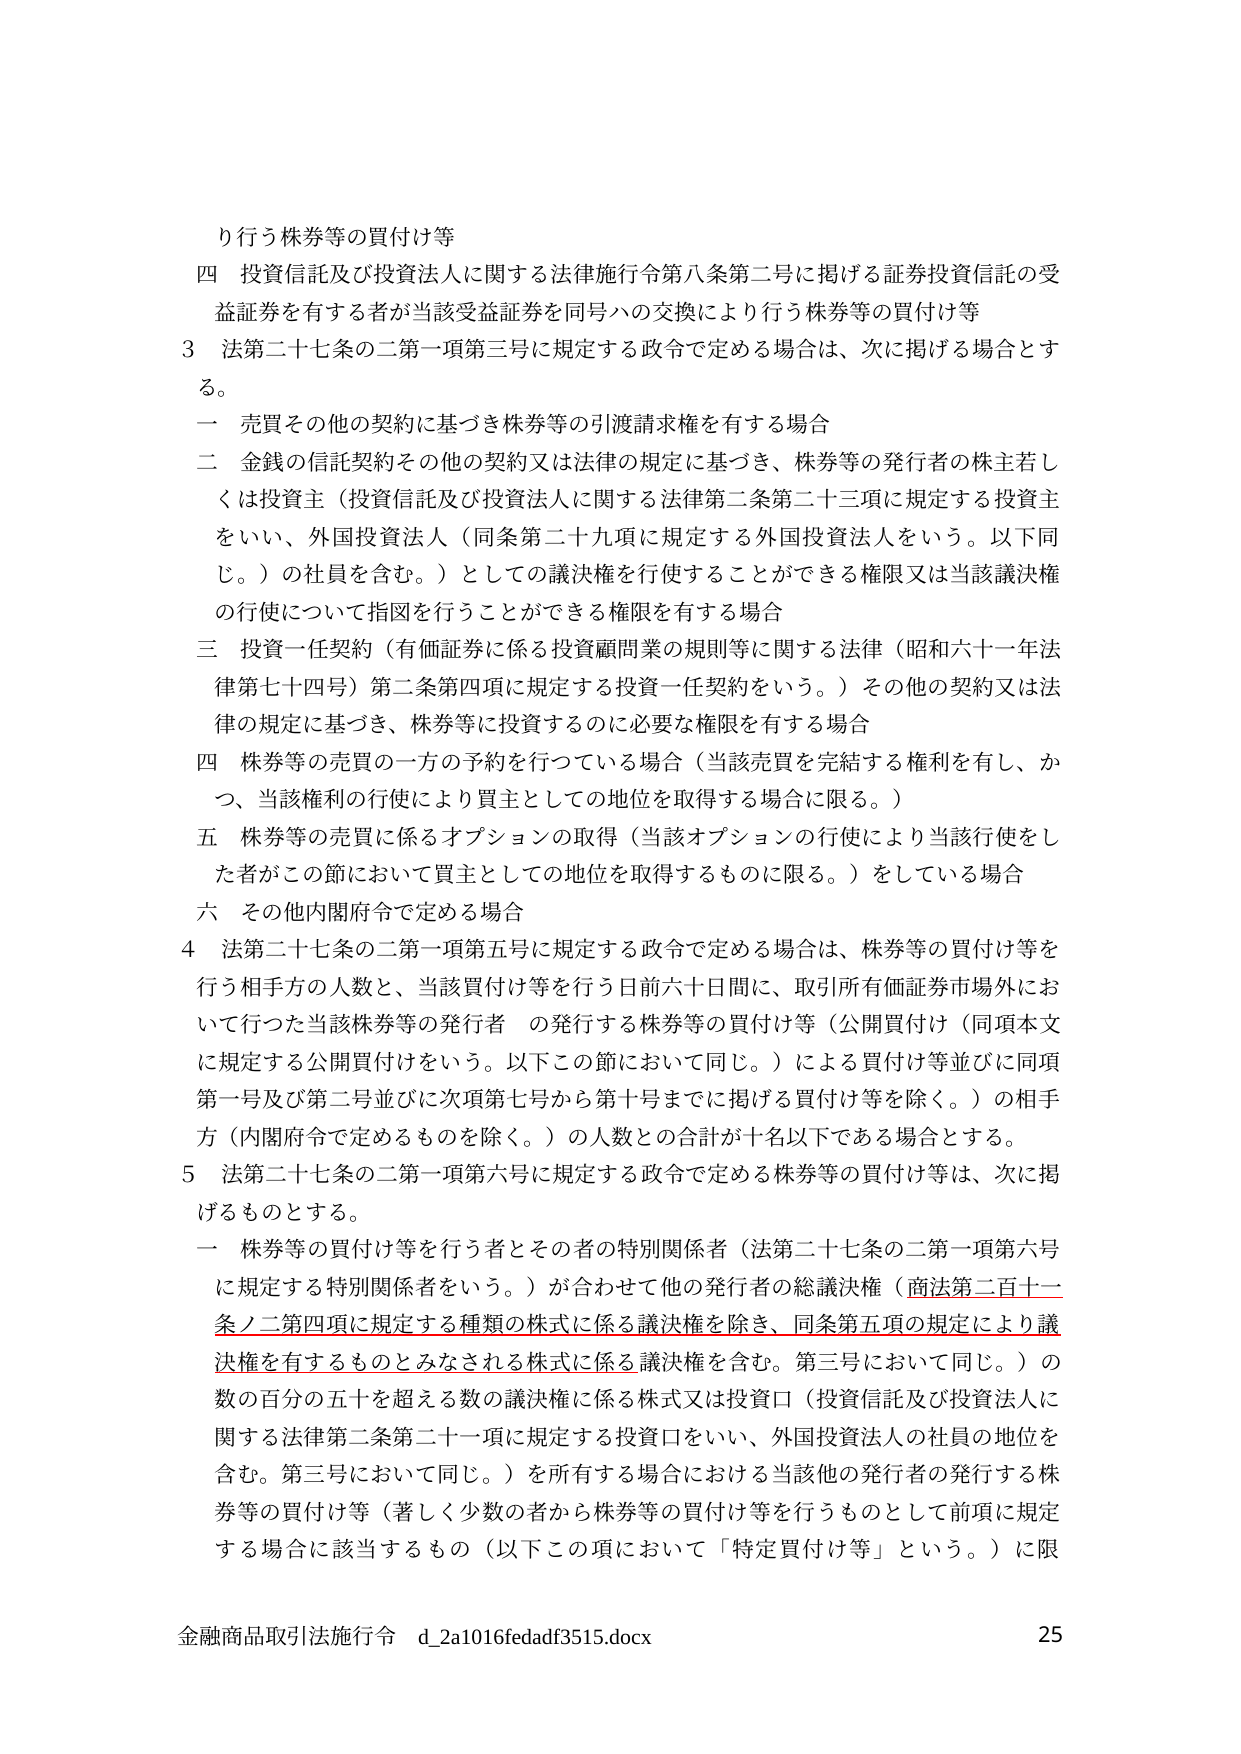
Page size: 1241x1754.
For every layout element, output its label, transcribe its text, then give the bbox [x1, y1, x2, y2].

text ４ 法第二十七条の二第一項第五号に規定する政令で定める場合は、株券等の買付け等を行う相手方の人数と、当該買付け等を行う日前六十日間に、取引所有価証券市場外において行つた当該株券等の発行者 の発行する株券等の買付け等（公開買付け（同項本文に規定する公開買付けをいう。以下この節において同じ。）による買付け等並びに同項第一号及び第二号並びに次項第七号から第十号までに掲げる買付け等を除く。）の相手方（内閣府令で定めるものを除く。）の人数との合計が十名以下である場合とする。 [177, 929, 1063, 1154]
text ５ 法第二十七条の二第一項第六号に規定する政令で定める株券等の買付け等は、次に掲げるものとする。 [177, 1154, 1063, 1229]
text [196, 1229, 1063, 1567]
text 三 投資一任契約（有価証券に係る投資顧問業の規則等に関する法律（昭和六十一年法律第七十四号）第二条第四項に規定する投資一任契約をいう。）その他の契約又は法律の規定に基づき、株券等に投資するのに必要な権限を有する場合 [196, 629, 1063, 742]
text 四 投資信託及び投資法人に関する法律施行令第八条第二号に掲げる証券投資信託の受益証券を有する者が当該受益証券を同号ハの交換により行う株券等の買付け等 [196, 254, 1063, 329]
text 二 金銭の信託契約その他の契約又は法律の規定に基づき、株券等の発行者の株主若しくは投資主（投資信託及び投資法人に関する法律第二条第二十三項に規定する投資主をいい、外国投資法人（同条第二十九項に規定する外国投資法人をいう。以下同じ。）の社員を含む。）としての議決権を行使することができる権限又は当該議決権の行使について指図を行うことができる権限を有する場合 [196, 442, 1063, 629]
text 五 株券等の売買に係る才プションの取得（当該オプションの行使により当該行使をした者がこの節において買主としての地位を取得するものに限る。）をしている場合 [196, 817, 1063, 892]
text 六 その他内閣府令で定める場合 [196, 892, 1063, 929]
text 一 売買その他の契約に基づき株券等の引渡請求権を有する場合 [196, 404, 1063, 442]
text 四 株券等の売買の一方の予約を行つている場合（当該売買を完結する権利を有し、かつ、当該権利の行使により買主としての地位を取得する場合に限る。） [196, 742, 1063, 817]
text ３ 法第二十七条の二第一項第三号に規定する政令で定める場合は、次に掲げる場合とする。 [177, 329, 1063, 404]
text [196, 217, 1063, 254]
